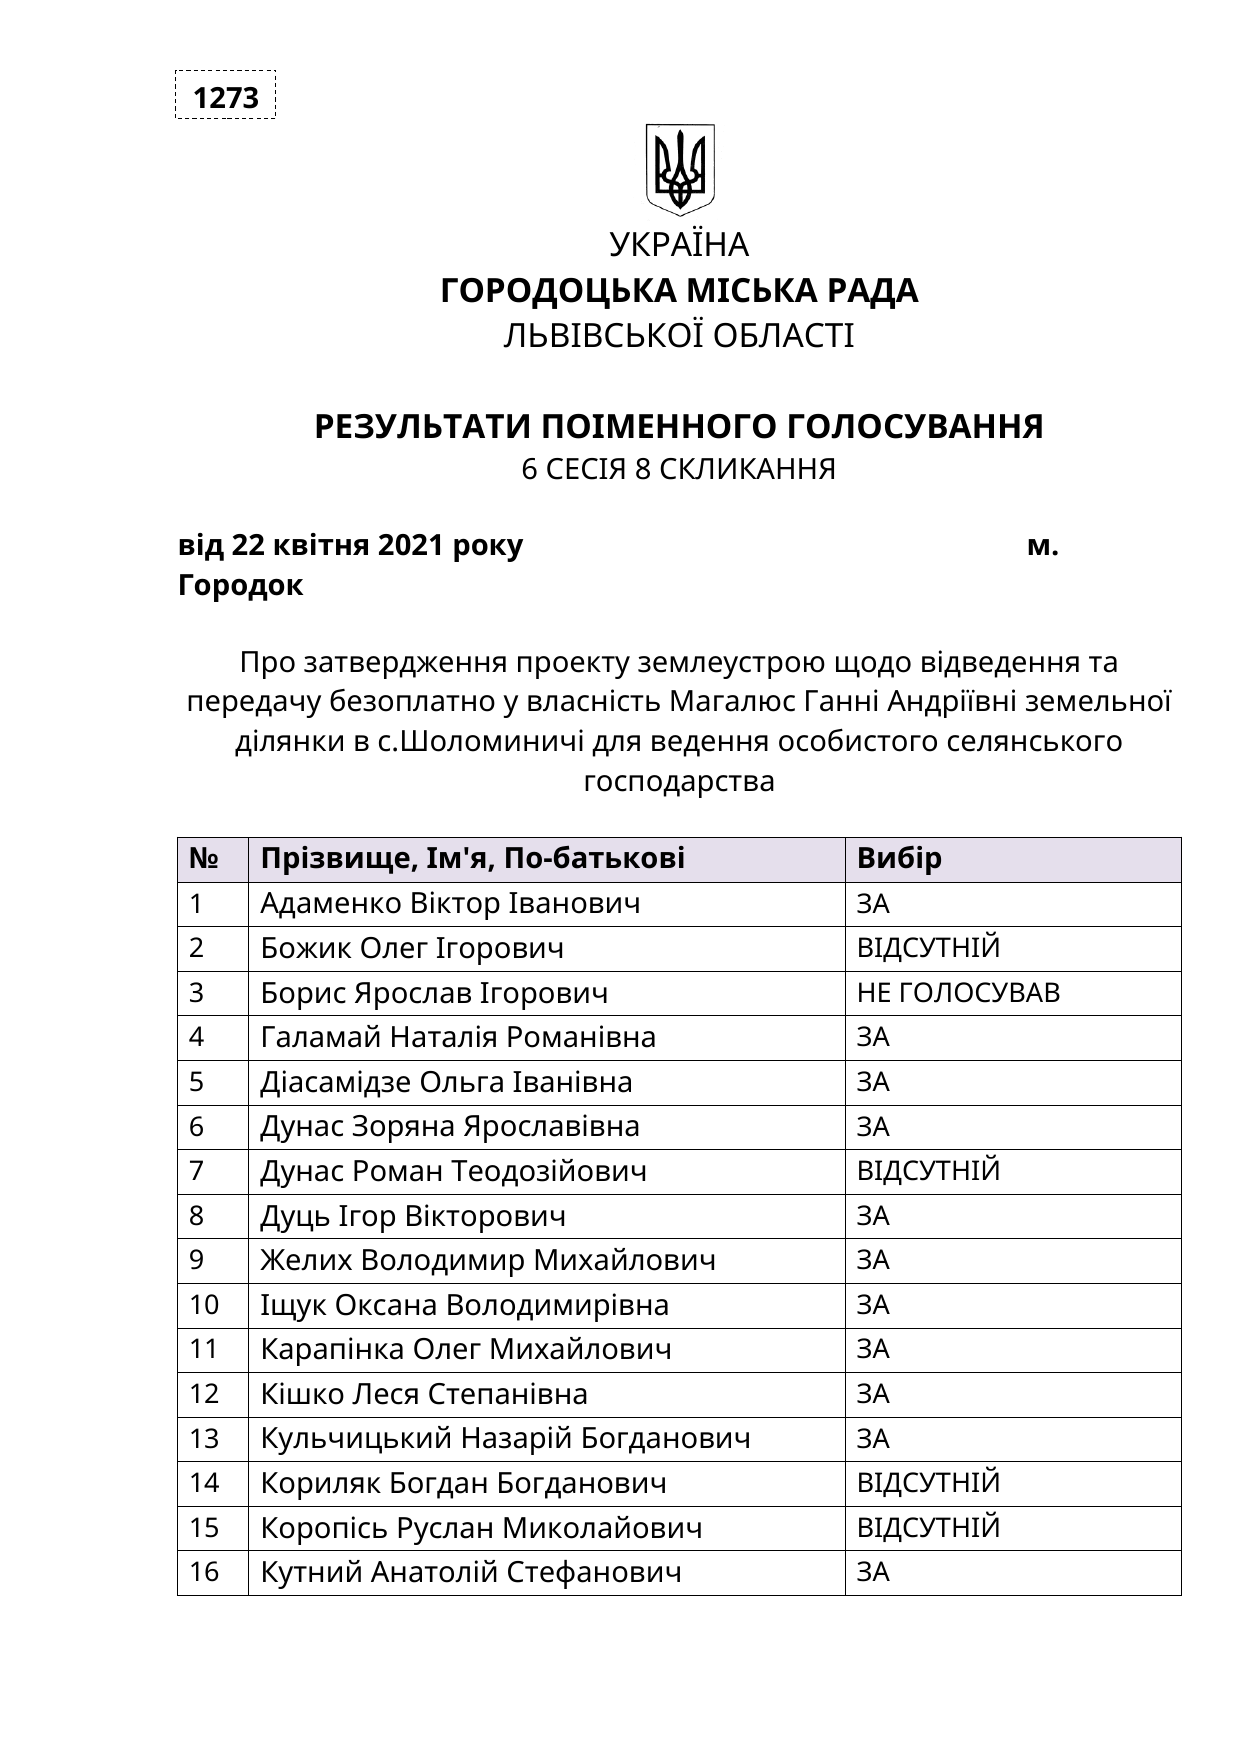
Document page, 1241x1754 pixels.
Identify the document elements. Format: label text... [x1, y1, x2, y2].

table_cell Адаменко Віктор Іванович [249, 883, 845, 926]
table_cell 1 [178, 883, 248, 926]
table_cell 3 [178, 972, 248, 1015]
table_cell ЗА [846, 1195, 1181, 1238]
table_cell ЗА [846, 1284, 1181, 1327]
text ЛЬВІВСЬКОЇ ОБЛАСТІ [177, 312, 1181, 357]
table_cell НЕ ГОЛОСУВАВ [846, 972, 1181, 1015]
table_cell Борис Ярослав Ігорович [249, 972, 845, 1015]
table_cell ВІДСУТНІЙ [846, 927, 1181, 971]
table_cell 10 [178, 1284, 248, 1327]
text 6 СЕСІЯ 8 СКЛИКАННЯ [177, 448, 1181, 488]
text РЕЗУЛЬТАТИ ПОІМЕННОГО ГОЛОСУВАННЯ [177, 403, 1181, 448]
table_cell Іщук Оксана Володимирівна [249, 1284, 845, 1327]
table_cell Дунас Роман Теодозійович [249, 1150, 845, 1194]
table_header Прізвище, Ім'я, По-батькові [249, 838, 845, 882]
table_cell ЗА [846, 1373, 1181, 1417]
table_cell Божик Олег Ігорович [249, 927, 845, 971]
table_cell Желих Володимир Михайлович [249, 1239, 845, 1283]
table_cell 6 [178, 1106, 248, 1149]
table_cell 13 [178, 1418, 248, 1461]
table_cell ЗА [846, 1551, 1181, 1595]
table_cell 14 [178, 1462, 248, 1506]
text від 22 квітня 2021 року м. Городок [177, 525, 1181, 604]
table_cell ЗА [846, 1016, 1181, 1060]
table_cell 5 [178, 1061, 248, 1104]
table_cell ЗА [846, 1106, 1181, 1149]
table_cell ВІДСУТНІЙ [846, 1150, 1181, 1194]
text ГОРОДОЦЬКА МІСЬКА РАДА [177, 266, 1181, 312]
table_cell Дунас Зоряна Ярославівна [249, 1106, 845, 1149]
table_cell ЗА [846, 1061, 1181, 1104]
table_cell ЗА [846, 1329, 1181, 1372]
text УКРАЇНА [177, 221, 1181, 266]
table_cell Дуць Ігор Вікторович [249, 1195, 845, 1238]
table_cell 9 [178, 1239, 248, 1283]
table_cell 15 [178, 1507, 248, 1550]
table_cell Карапінка Олег Михайлович [249, 1329, 845, 1372]
table_cell Кутний Анатолій Стефанович [249, 1551, 845, 1595]
table_cell ВІДСУТНІЙ [846, 1507, 1181, 1550]
table_cell 12 [178, 1373, 248, 1417]
table_cell 11 [178, 1329, 248, 1372]
text Про затвердження проекту землеустрою щодо відведення та передачу безоплатно у власність Магалюс Ганні Андріївні земельної ділянки в с.Шоломиничі для ведення особистого селянського господарства [177, 641, 1181, 800]
table_cell ЗА [846, 883, 1181, 926]
table_cell ВІДСУТНІЙ [846, 1462, 1181, 1506]
table_cell Галамай Наталія Романівна [249, 1016, 845, 1060]
table_cell ЗА [846, 1418, 1181, 1461]
picture [633, 118, 726, 221]
table_cell Діасамідзе Ольга Іванівна [249, 1061, 845, 1104]
table_cell ЗА [846, 1239, 1181, 1283]
table_cell 2 [178, 927, 248, 971]
table_cell 4 [178, 1016, 248, 1060]
table_cell Кориляк Богдан Богданович [249, 1462, 845, 1506]
table_header Вибір [846, 838, 1181, 882]
table_cell 7 [178, 1150, 248, 1194]
table_cell 16 [178, 1551, 248, 1595]
table_cell Кішко Леся Степанівна [249, 1373, 845, 1417]
table_cell Коропісь Руслан Миколайович [249, 1507, 845, 1550]
table_cell Кульчицький Назарій Богданович [249, 1418, 845, 1461]
table_header № [178, 838, 248, 882]
table_cell 8 [178, 1195, 248, 1238]
